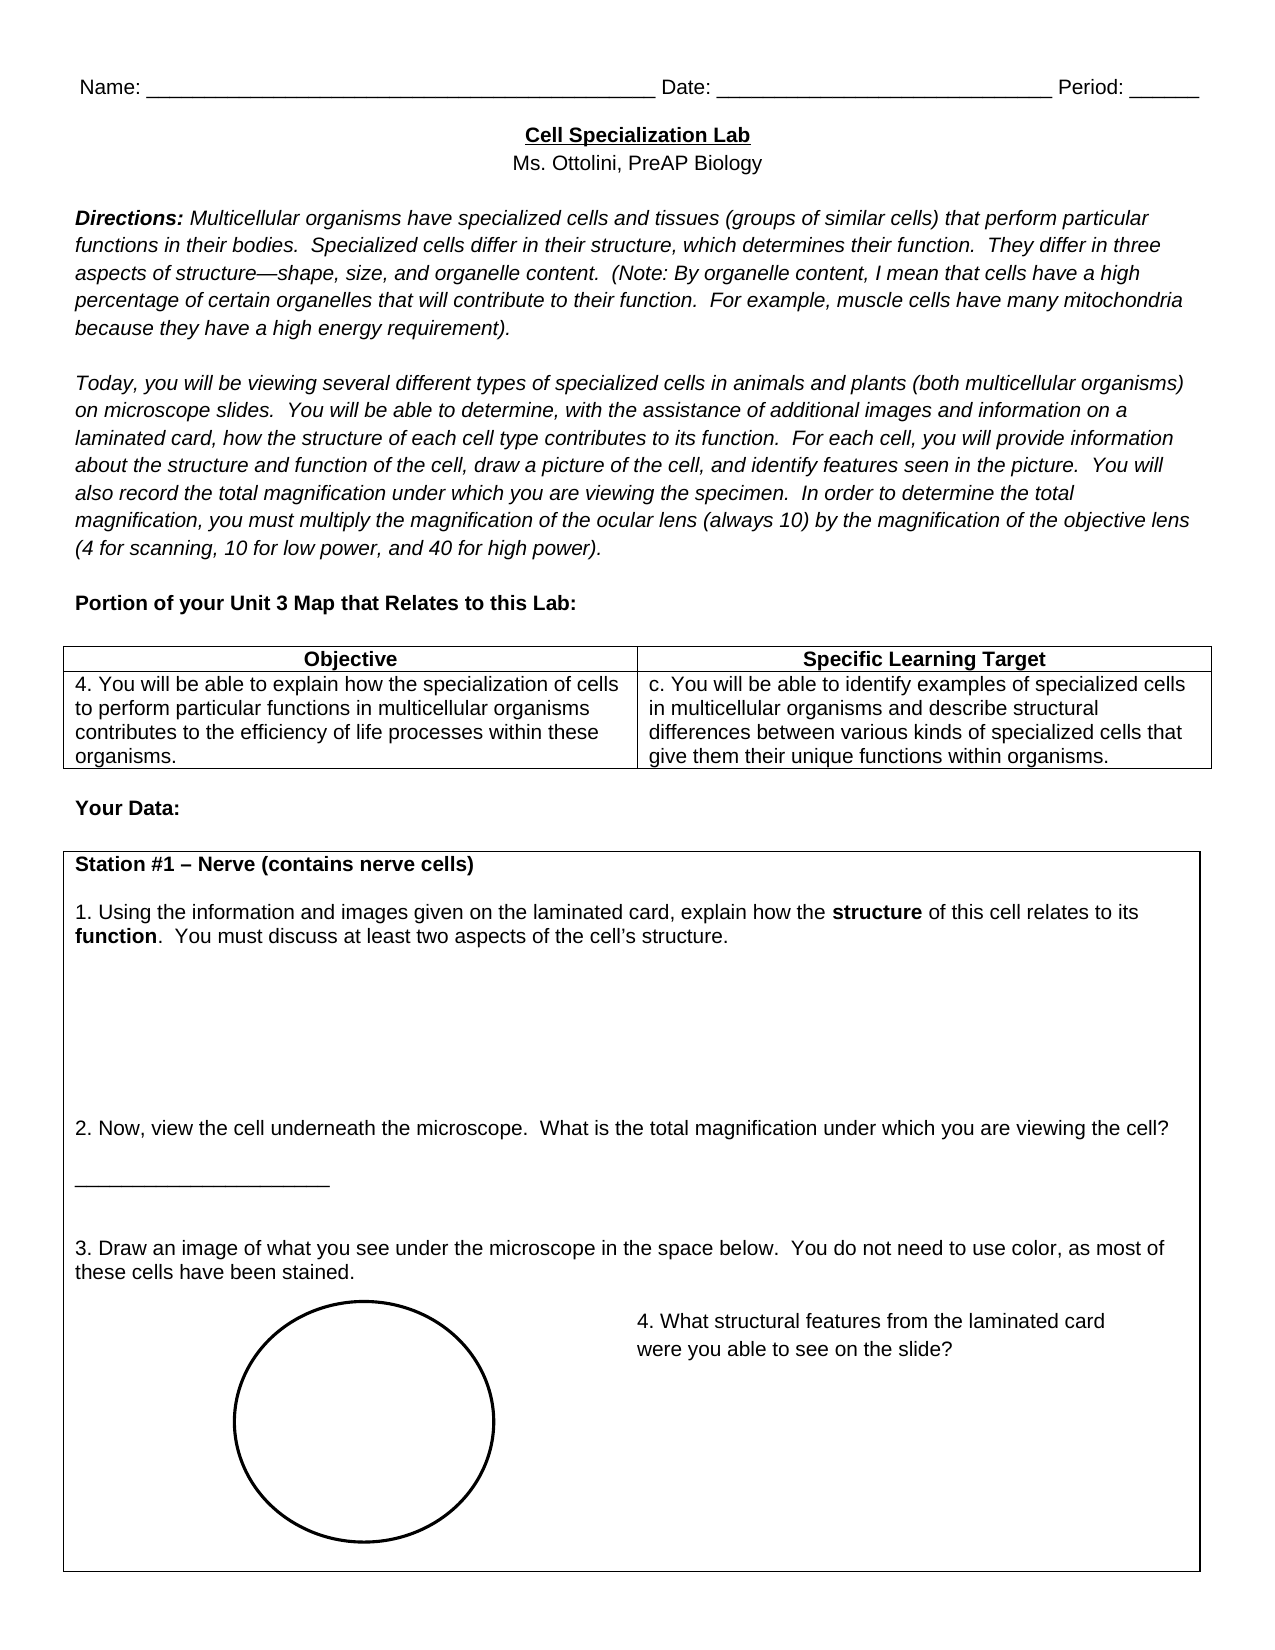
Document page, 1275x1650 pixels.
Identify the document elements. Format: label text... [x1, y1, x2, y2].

text Cell Specialization Lab [75, 123, 1200, 147]
table_header Objective [64, 647, 637, 671]
table_cell 4. You will be able to explain how the specialization of cells to perform particular functions in multicellular organisms contributes to the efficiency of life processes within these organisms. [64, 672, 637, 768]
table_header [64, 852, 1199, 1571]
text Name: ____________________________________________ Date: _____________________________ Period: ______ [75, 75, 1200, 99]
table_header Specific Learning Target [638, 647, 1211, 671]
text Directions: Multicellular organisms have specialized cells and tissues (groups of similar cells) that perform particular functions in their bodies. Specialized cells differ in their structure, which determines their function. They differ in three aspects of structure—shape, size, and organelle content. (Note: By organelle content, I mean that cells have a high percentage of certain organelles that will contribute to their function. For example, muscle cells have many mitochondria because they have a high energy requirement). [75, 206, 1200, 340]
text Portion of your Unit 3 Map that Relates to this Lab: [75, 591, 1200, 615]
text Today, you will be viewing several different types of specialized cells in animals and plants (both multicellular organisms) on microscope slides. You will be able to determine, with the assistance of additional images and information on a laminated card, how the structure of each cell type contributes to its function. For each cell, you will provide information about the structure and function of the cell, draw a picture of the cell, and identify features seen in the picture. You will also record the total magnification under which you are viewing the specimen. In order to determine the total magnification, you must multiply the magnification of the ocular lens (always 10) by the magnification of the objective lens (4 for scanning, 10 for low power, and 40 for high power). [75, 371, 1200, 560]
text Ms. Ottolini, PreAP Biology [75, 151, 1200, 175]
text Your Data: [75, 796, 1200, 820]
table_cell c. You will be able to identify examples of specialized cells in multicellular organisms and describe structural differences between various kinds of specialized cells that give them their unique functions within organisms. [638, 672, 1211, 768]
